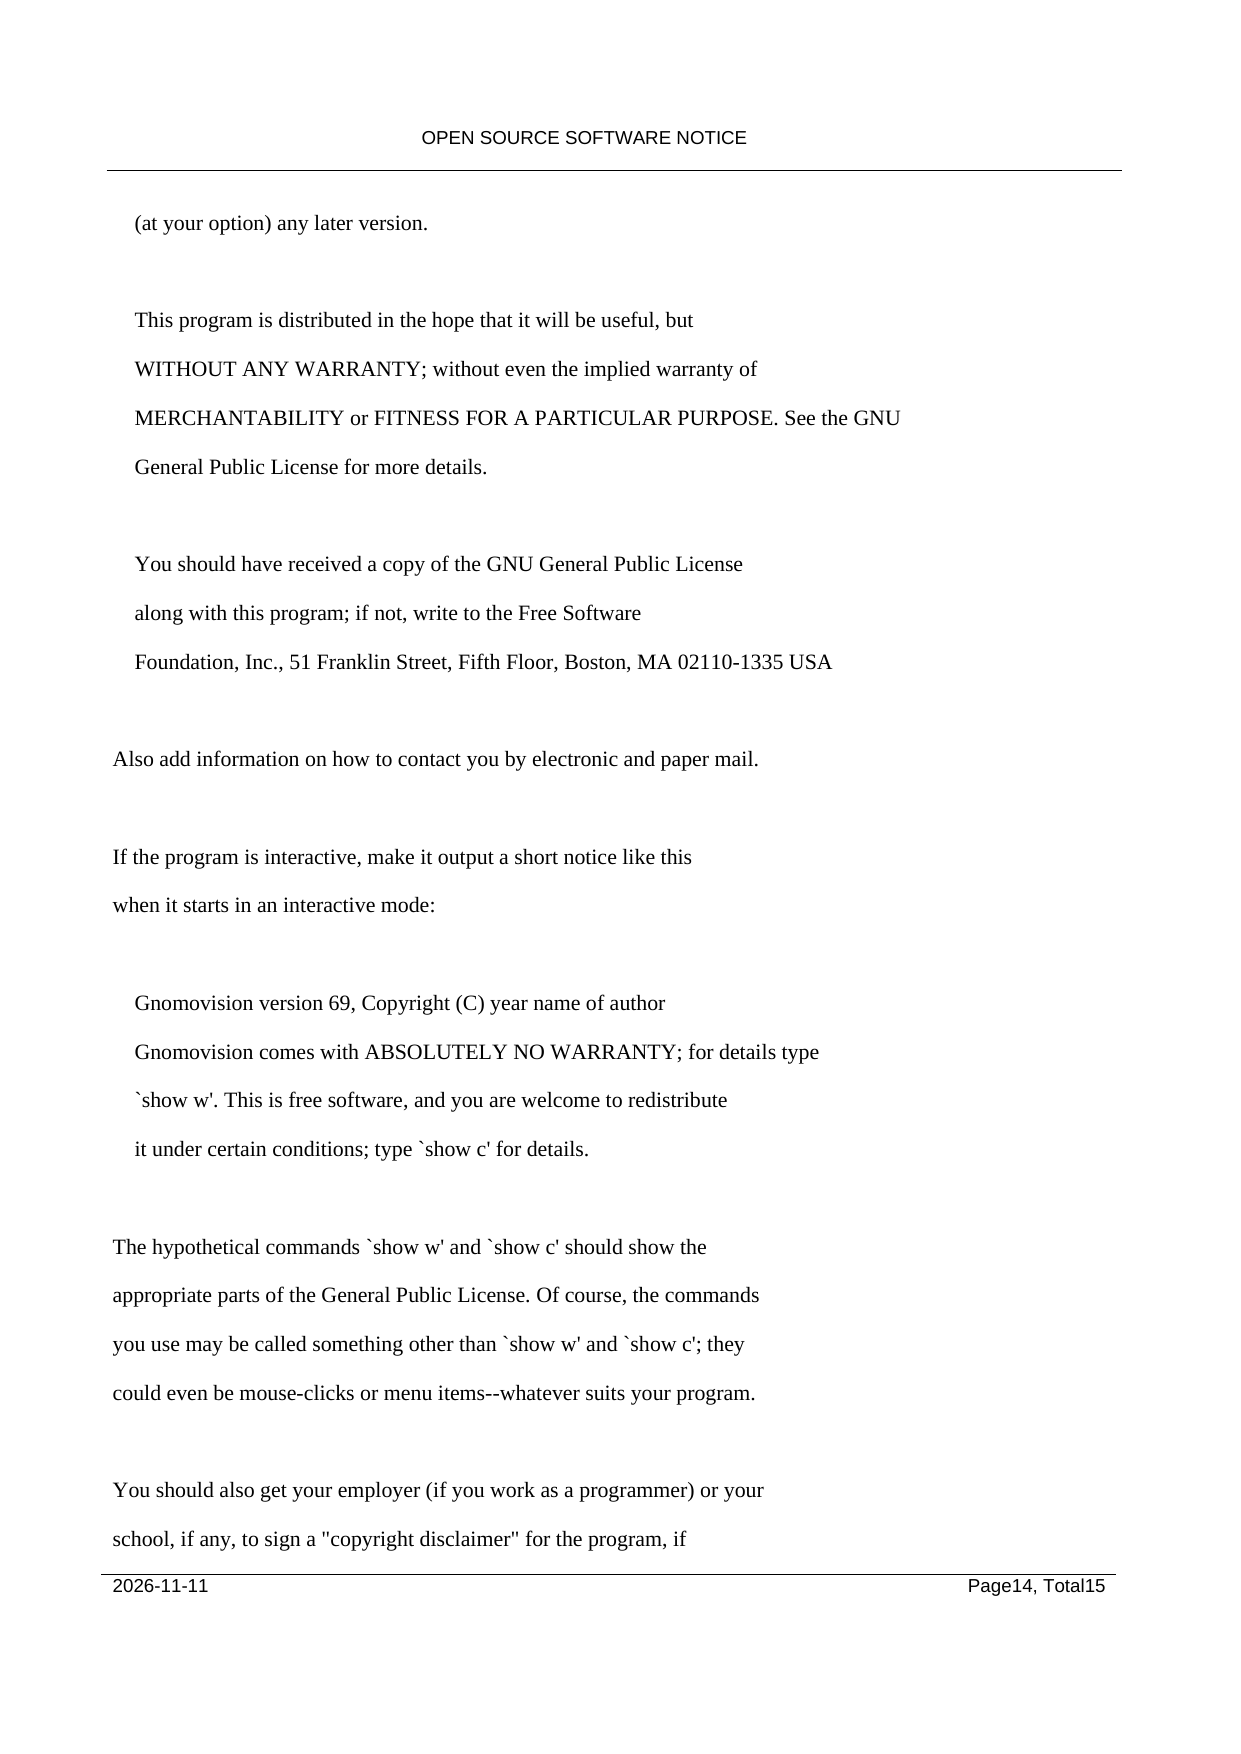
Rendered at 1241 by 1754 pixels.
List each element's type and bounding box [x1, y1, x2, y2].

text [112, 206, 1128, 1555]
